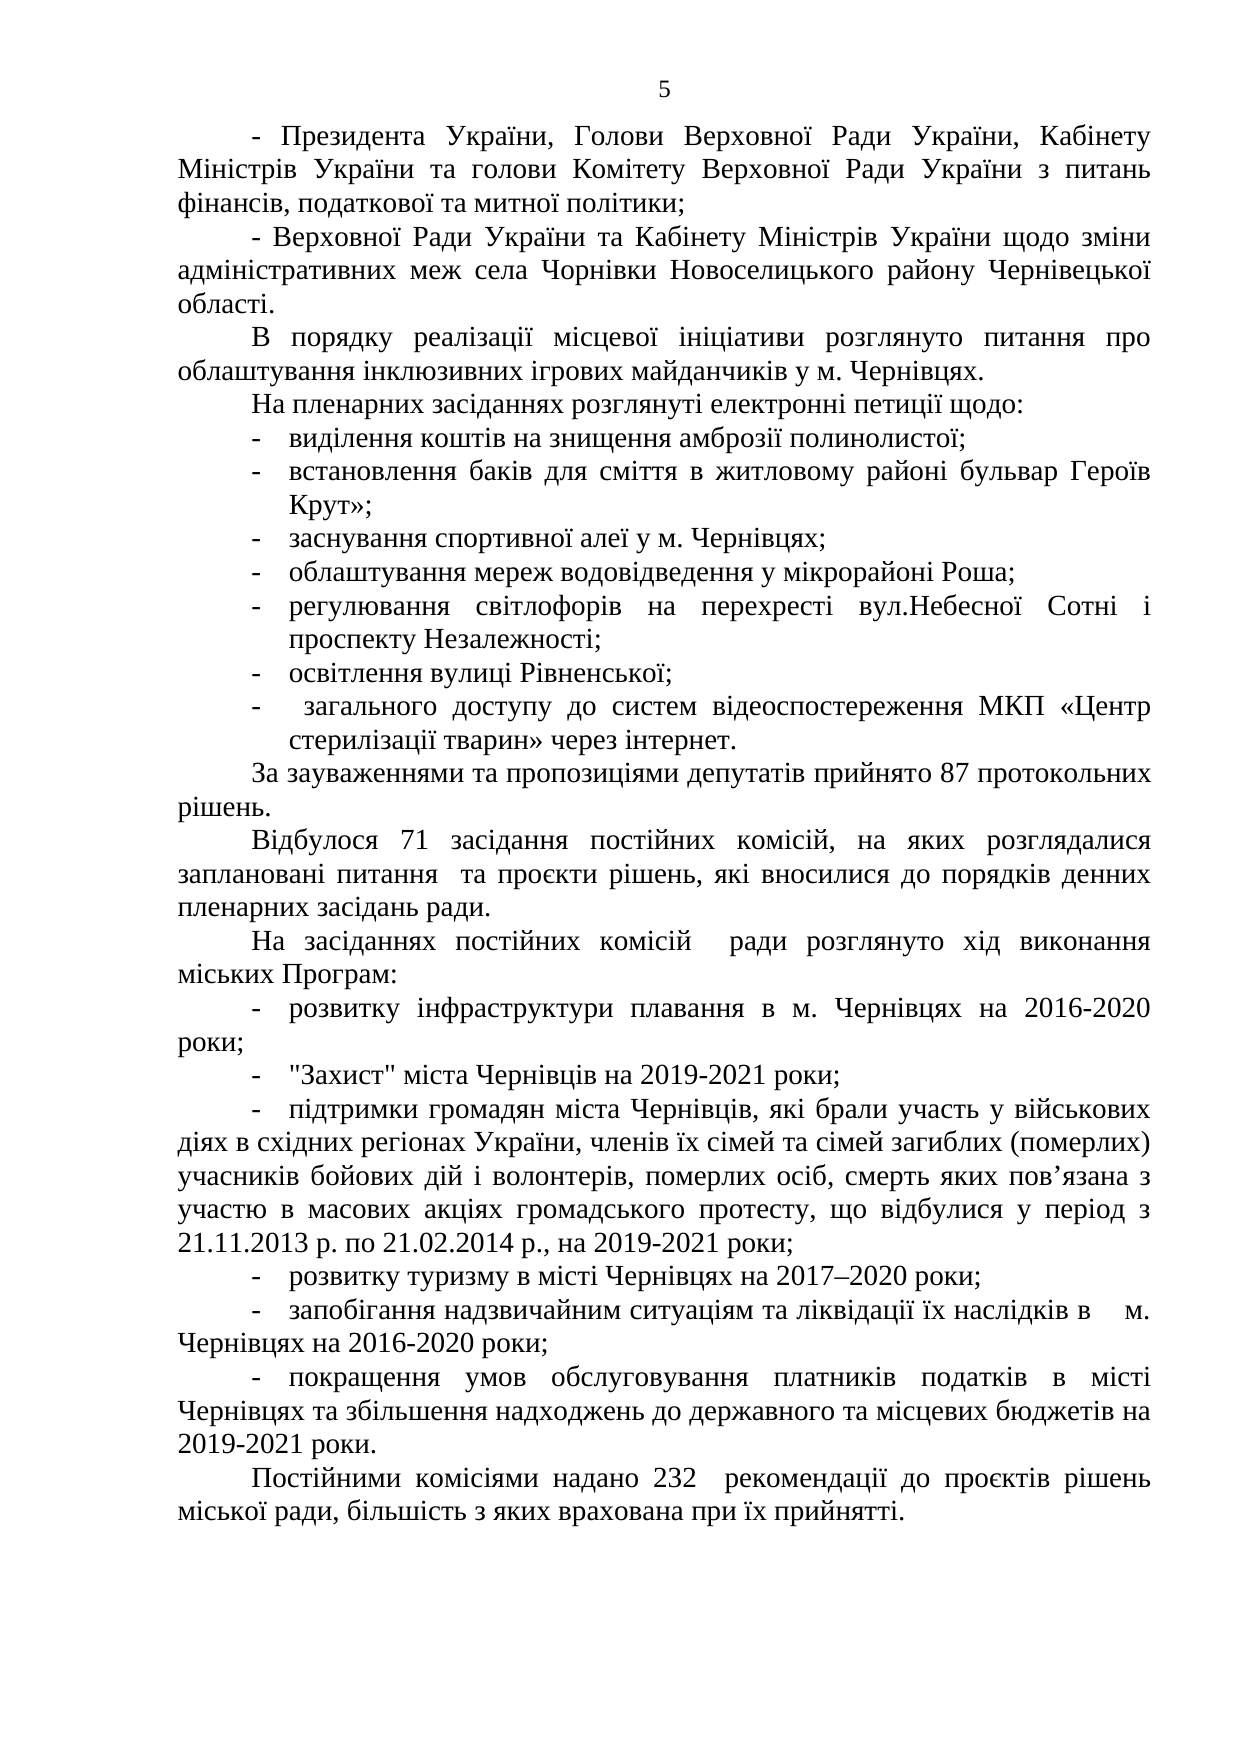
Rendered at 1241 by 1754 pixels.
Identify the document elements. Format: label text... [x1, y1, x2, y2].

list облаштування мереж водовідведення у мікрорайоні Роша; [251, 554, 1152, 588]
list виділення коштів на знищення амброзії полинолистої; [251, 420, 1152, 453]
text Постійними комісіями надано 232 рекомендації до проєктів рішень міської ради, більшість з яких врахована при їх прийнятті. [177, 1460, 1152, 1527]
text Відбулося 71 засідання постійних комісій, на яких розглядалися заплановані питання та проєкти рішень, які вносилися до порядків денних пленарних засідань ради. [177, 822, 1152, 923]
list покращення умов обслуговування платників податків в місті Чернівцях та збільшення надходжень до державного та місцевих бюджетів на 2019-2021 роки. [177, 1359, 1152, 1460]
list загального доступу до систем відеоспостереження МКП «Центр стерилізації тварин» через інтернет. [251, 688, 1152, 755]
text На засіданнях постійних комісій ради розглянуто хід виконання міських Програм: [177, 923, 1152, 990]
list запобігання надзвичайним ситуаціям та ліквідації їх наслідків в м. Чернівцях на 2016-2020 роки; [177, 1292, 1152, 1359]
list "Захист" міста Чернівців на 2019-2021 роки; [251, 1057, 1152, 1091]
text В порядку реалізації місцевої ініціативи розглянуто питання про облаштування інклюзивних ігрових майданчиків у м. Чернівцях. [177, 319, 1152, 386]
text - Президента України, Голови Верховної Ради України, Кабінету Міністрів України та голови Комітету Верховної Ради України з питань фінансів, податкової та митної політики; [177, 118, 1152, 219]
text - Верховної Ради України та Кабінету Міністрів України щодо зміни адміністративних меж села Чорнівки Новоселицького району Чернівецької області. [177, 219, 1152, 319]
list встановлення баків для сміття в житловому районі бульвар Героїв Крут»; [251, 453, 1152, 521]
list регулювання світлофорів на перехресті вул.Небесної Сотні і проспекту Незалежності; [251, 588, 1152, 655]
text На пленарних засіданнях розглянуті електронні петиції щодо: [177, 386, 1152, 420]
list заснування спортивної алеї у м. Чернівцях; [251, 521, 1152, 554]
list розвитку інфраструктури плавання в м. Чернівцях на 2016-2020 роки; [177, 990, 1152, 1057]
list підтримки громадян міста Чернівців, які брали участь у військових діях в східних регіонах України, членів їх сімей та сімей загиблих (померлих) учасників бойових дій і волонтерів, померлих осіб, смерть яких пов’язана з участю в масових акціях громадського протесту, що відбулися у період з 21.11.2013 р. по 21.02.2014 р., на 2019-2021 роки; [177, 1091, 1152, 1258]
list розвитку у в місті Чернівцях на 2017–2020 роки; [177, 1258, 1152, 1292]
text За зауваженнями та пропозиціями депутатів прийнято 87 протокольних рішень. [177, 755, 1152, 822]
list освітлення вулиці Рівненської; [251, 655, 1152, 688]
